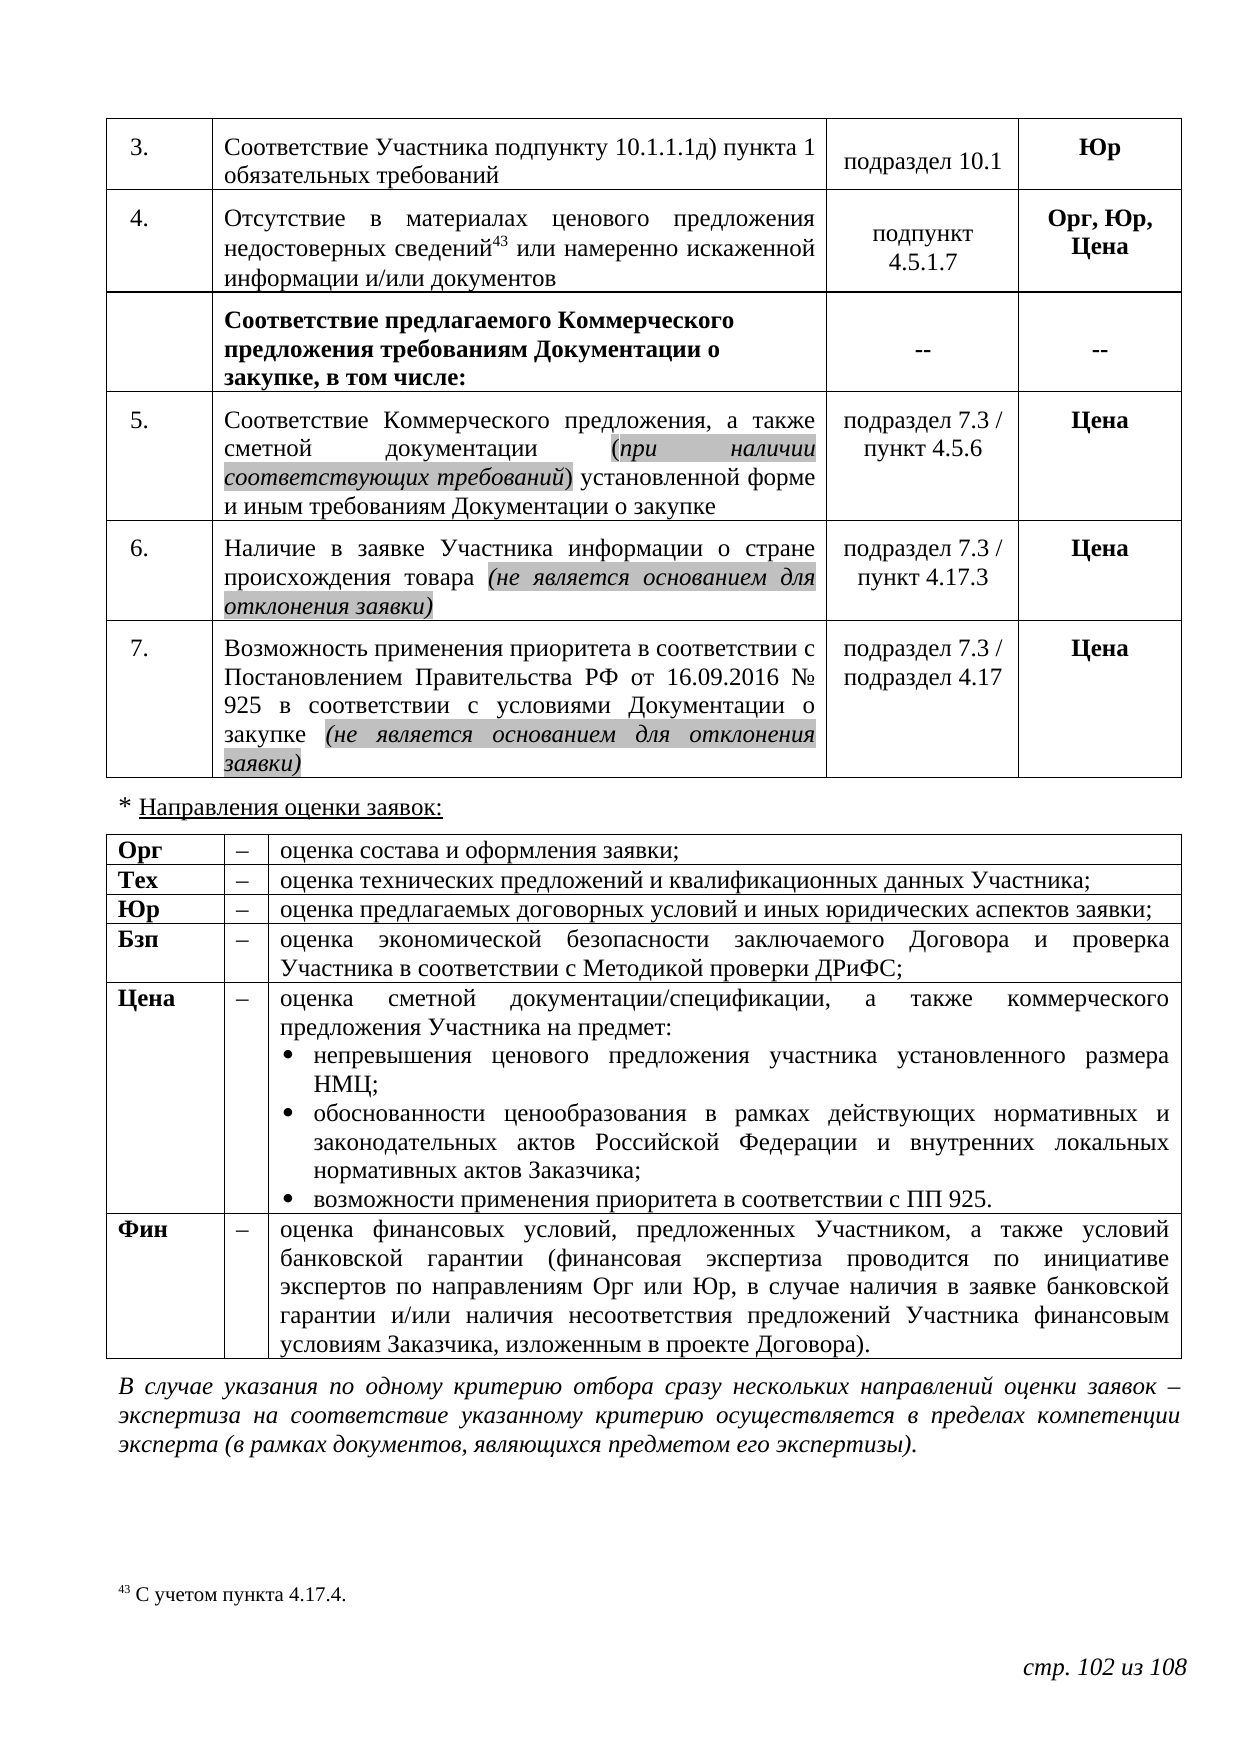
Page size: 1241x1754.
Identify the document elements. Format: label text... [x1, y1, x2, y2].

table_cell [107, 521, 212, 619]
table_header Орг [107, 835, 224, 864]
table_cell Соответствие Участника подпункту д) пункта 1 обязательных требований [213, 119, 826, 189]
table_cell оценка экономической безопасности заключаемого Договора и проверка Участника в соответствии с Методикой проверки ДРиФС; [269, 924, 1181, 982]
table_cell оценка сметной документации/спецификации, а также коммерческого предложения Участника на предмет: непревышения ценового предложения участника установленного размера НМЦ; обоснованности ценообразования в рамках действующих нормативных и законодательных актов Российской Федерации и внутренних локальных нормативных актов Заказчика; возможности применения приоритета в соответствии с ПП 925. [269, 983, 1181, 1213]
table_cell подраздел 7.3 / подраздел 4.17 [827, 621, 1018, 777]
table_cell [107, 293, 212, 391]
table_cell Юр [1019, 119, 1181, 189]
table_cell Юр [107, 895, 224, 923]
table_cell [107, 119, 212, 189]
table_cell Орг, Юр, Цена [1019, 190, 1181, 291]
table_cell [107, 190, 212, 291]
table_cell Цена [1019, 621, 1181, 777]
table_cell подпункт 4.5.1.7 [827, 190, 1018, 291]
table_cell оценка технических предложений и квалификационных данных Участника; [269, 865, 1181, 893]
table_cell -- [1019, 293, 1181, 391]
table_cell Фин [107, 1214, 224, 1358]
table_cell – [225, 983, 268, 1213]
table_cell Тех [107, 865, 224, 893]
text В случае указания по одному критерию отбора сразу нескольких направлений оценки заявок – экспертиза на соответствие указанному критерию осуществляется в пределах компетенции эксперта (в рамках документов, являющихся предметом его экспертизы). [118, 1371, 1181, 1457]
table_cell Соответствие Коммерческого предложения, а также сметной документации (при наличии соответствующих требований) установленной форме и иным требованиям Документации о закупке [213, 392, 826, 520]
table_cell подраздел 10.1 [827, 119, 1018, 189]
table_cell подраздел 7.3 / пункт 4.17.3 [827, 521, 1018, 619]
table_cell – [225, 865, 268, 893]
table_cell Цена [1019, 521, 1181, 619]
table_cell подраздел 7.3 / пункт 4.5.6 [827, 392, 1018, 520]
table_cell -- [827, 293, 1018, 391]
table_cell Возможность применения приоритета в соответствии с Постановлением Правительства РФ от 16.09.2016 № 925 в соответствии с условиями Документации о закупке (не является основанием для отклонения заявки) [213, 621, 826, 777]
text * Направления оценки заявок: [118, 790, 1181, 821]
table_header – [225, 835, 268, 864]
table_cell Отсутствие в материалах ценового предложения недостоверных сведений или намеренно искаженной информации и/или документов [213, 190, 826, 291]
table_cell – [225, 895, 268, 923]
table_cell [107, 621, 212, 777]
table_cell Наличие в заявке Участника информации о стране происхождения товара (не является основанием для отклонения заявки) [213, 521, 826, 619]
table_header оценка состава и оформления заявки; [269, 835, 1181, 864]
table_cell Цена [107, 983, 224, 1213]
table_cell оценка предлагаемых договорных условий и иных юридических аспектов заявки; [269, 895, 1181, 923]
table_cell Соответствие предлагаемого Коммерческого предложения требованиям Документации о закупке, в том числе: [213, 293, 826, 391]
table_cell оценка финансовых условий, предложенных Участником, а также условий банковской гарантии (финансовая экспертиза проводится по инициативе экспертов по направлениям Орг или Юр, в случае наличия в заявке банковской гарантии и/или наличия несоответствия предложений Участника финансовым условиям Заказчика, изложенным в проекте Договора). [269, 1214, 1181, 1358]
table_cell Бзп [107, 924, 224, 982]
table_cell [107, 392, 212, 520]
table_cell Цена [1019, 392, 1181, 520]
table_cell – [225, 924, 268, 982]
table_cell – [225, 1214, 268, 1358]
